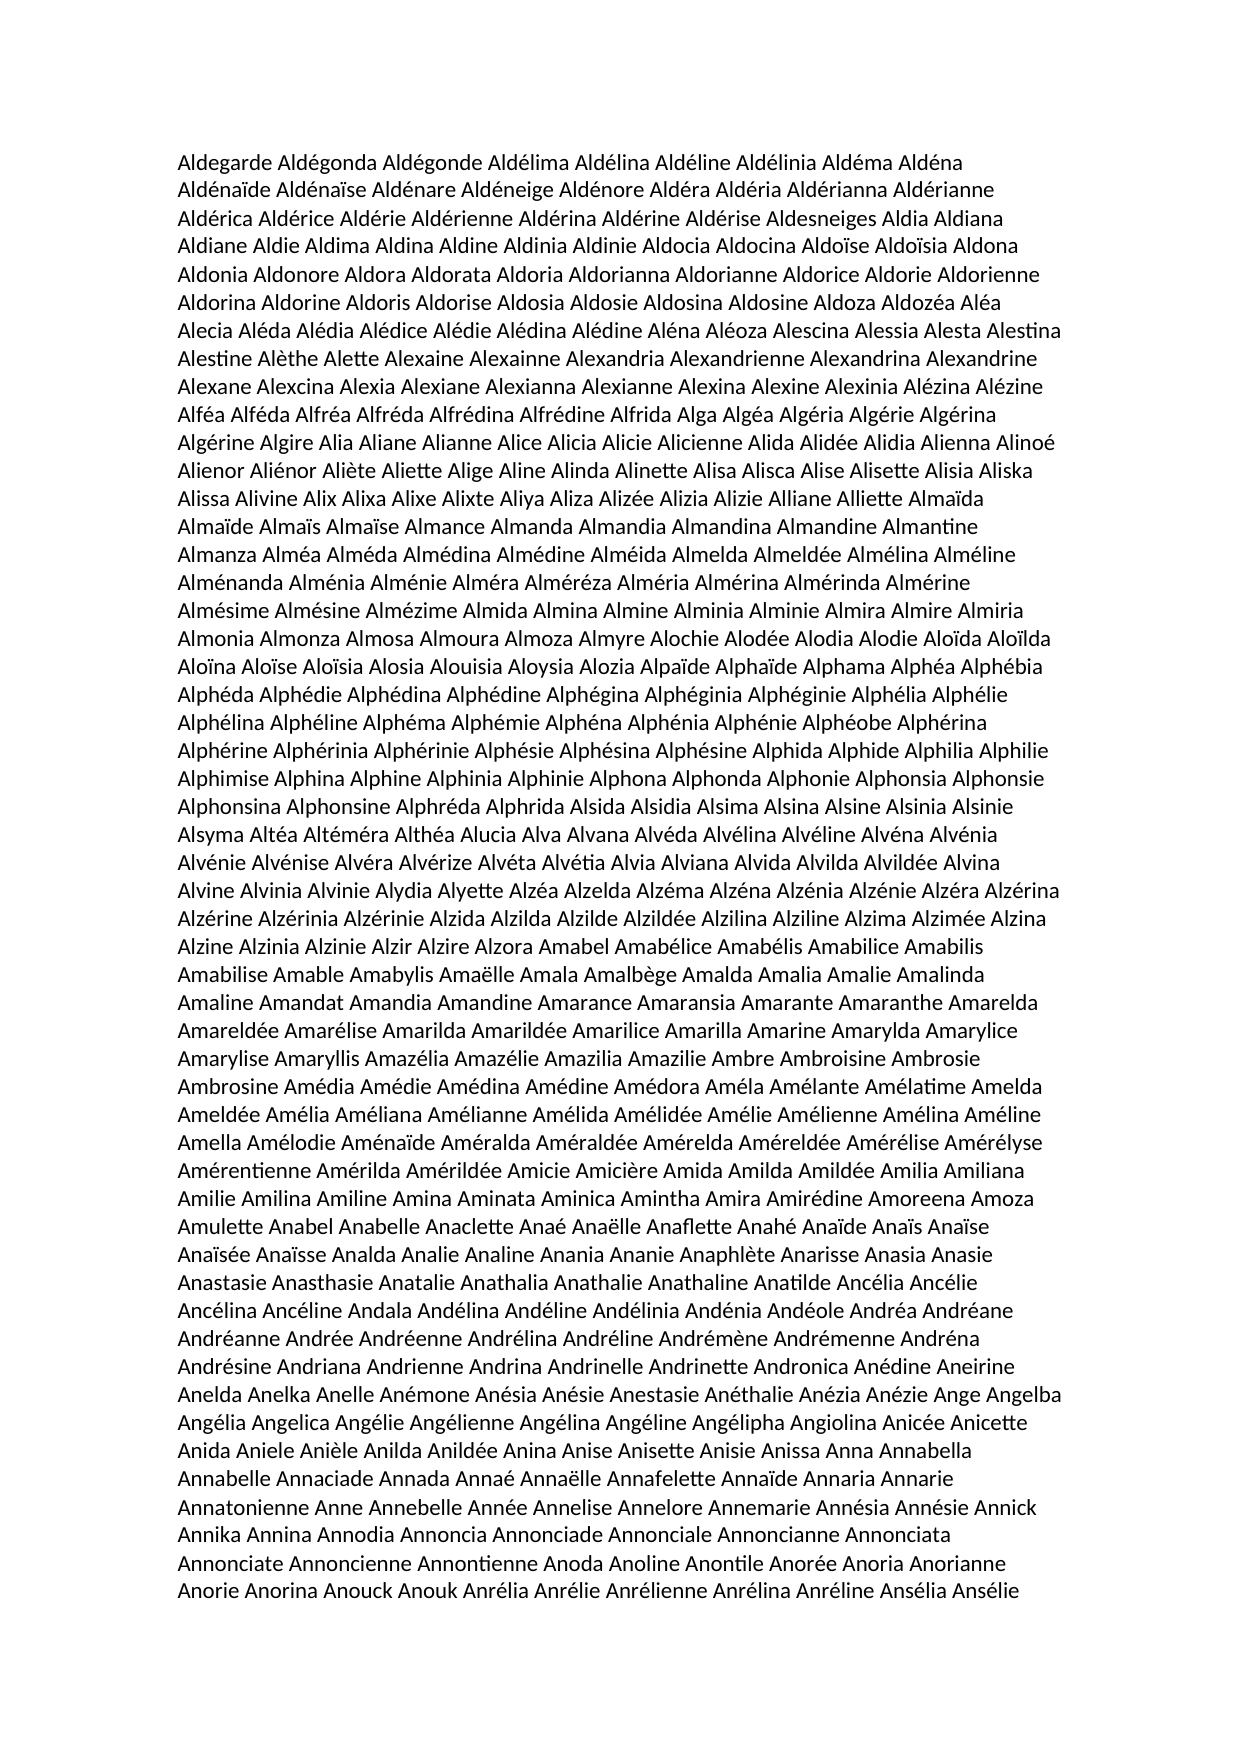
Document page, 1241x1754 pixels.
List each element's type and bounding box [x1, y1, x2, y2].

text [177, 148, 1063, 1605]
